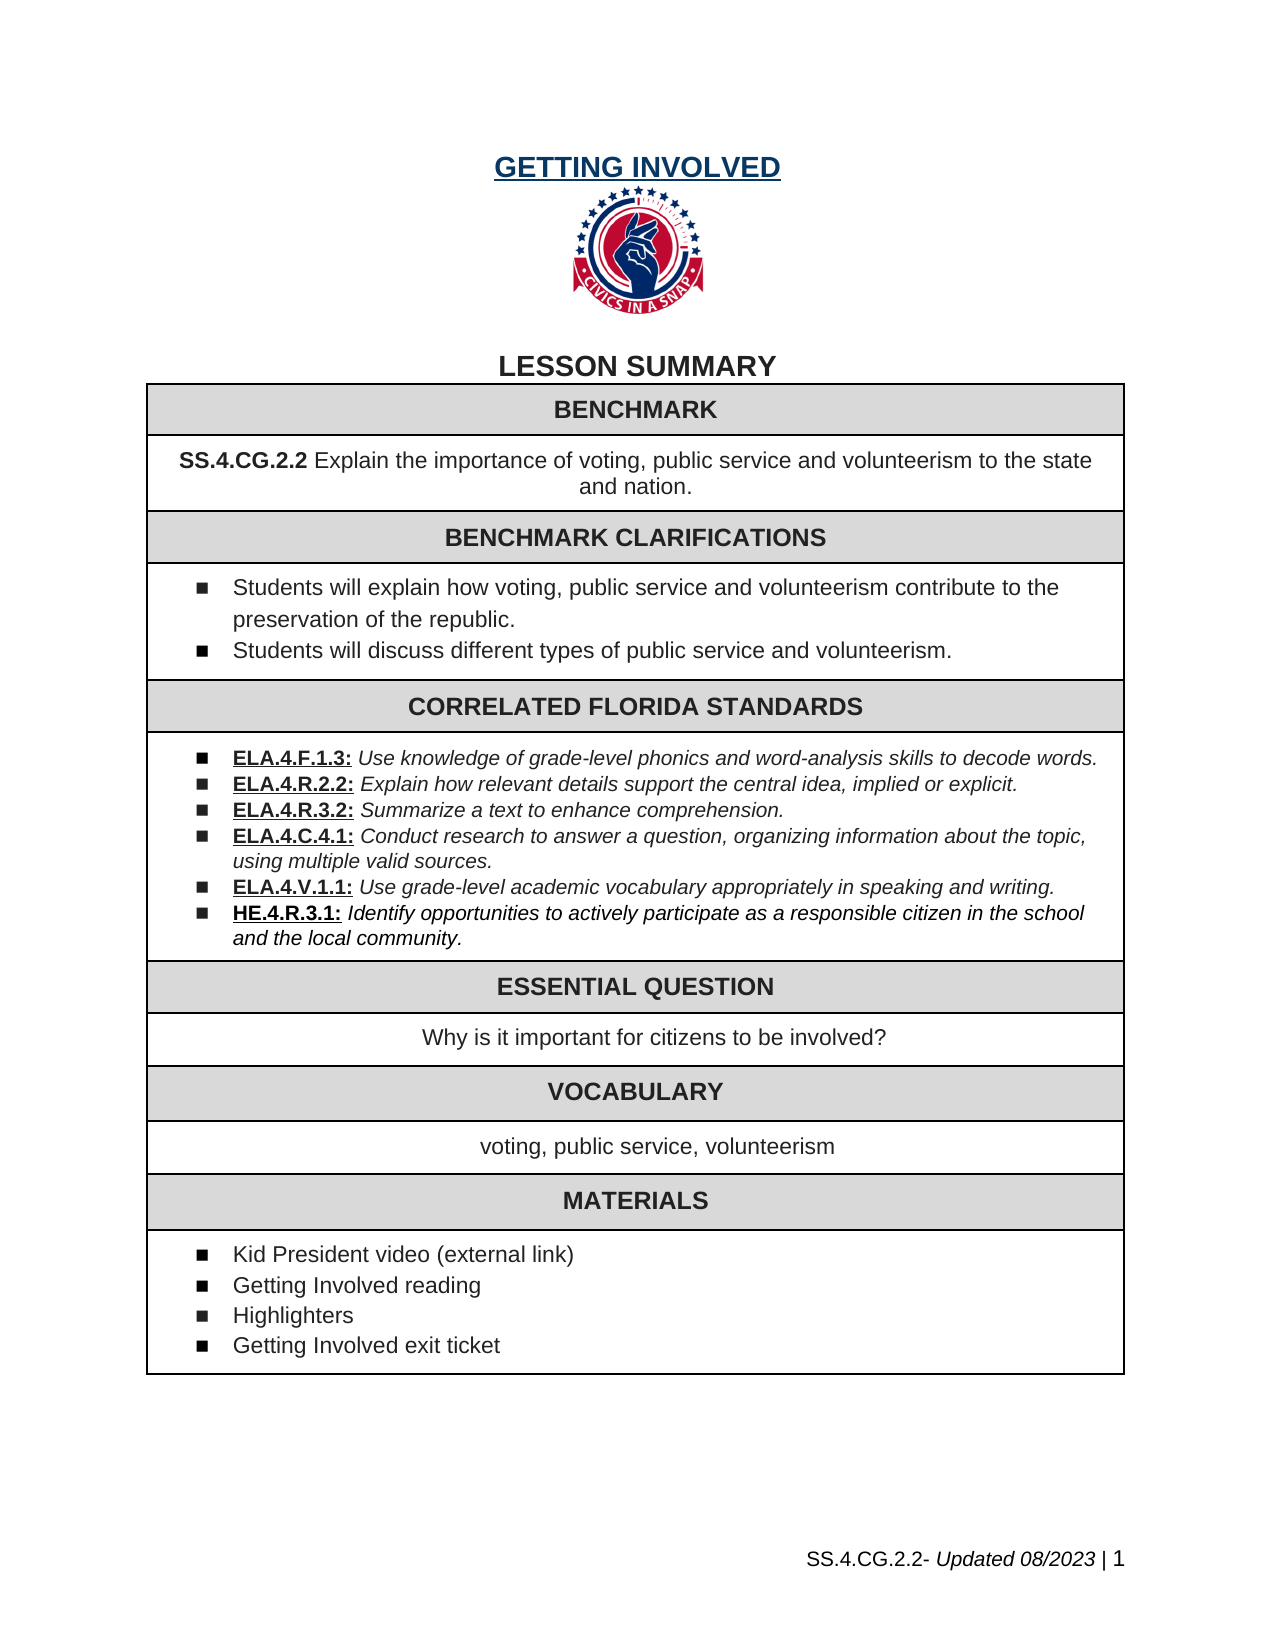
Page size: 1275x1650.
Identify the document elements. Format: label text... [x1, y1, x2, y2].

table_header BENCHMARK [148, 385, 1123, 434]
text LESSON SUMMARY [150, 349, 1125, 383]
table_cell CORRELATED FLORIDA STANDARDS [148, 681, 1123, 731]
table_cell VOCABULARY [148, 1067, 1123, 1120]
picture [570, 183, 705, 316]
table_cell SS.4.CG.2.2 Explain the importance of voting, public service and volunteerism to the state and nation. [148, 436, 1123, 510]
table_cell MATERIALS [148, 1175, 1123, 1229]
table_cell ELA.4.F.1.3: Use knowledge of grade-level phonics and word-analysis skills to decode words. ELA.4.R.2.2: Explain how relevant details support the central idea, implied or explicit. ELA.4.R.3.2: Summarize a text to enhance comprehension. ELA.4.C.4.1: Conduct research to answer a question, organizing information about the topic, using multiple valid sources. ELA.4.V.1.1: Use grade-level academic vocabulary appropriately in speaking and writing. HE.4.R.3.1: Identify opportunities to actively participate as a responsible citizen in the school and the local community. [148, 733, 1123, 960]
table_cell BENCHMARK CLARIFICATIONS [148, 512, 1123, 562]
table_cell voting, public service, volunteerism [148, 1122, 1123, 1173]
table_cell ESSENTIAL QUESTION [148, 962, 1123, 1012]
table_cell Why is it important for citizens to be involved? [148, 1014, 1123, 1065]
text GETTING INVOLVED [150, 150, 1125, 183]
table_cell Students will explain how voting, public service and volunteerism contribute to the preservation of the republic. Students will discuss different types of public service and volunteerism. [148, 564, 1123, 679]
table_cell Kid President video (external link) Getting Involved reading Highlighters Getting Involved exit ticket [148, 1231, 1123, 1373]
